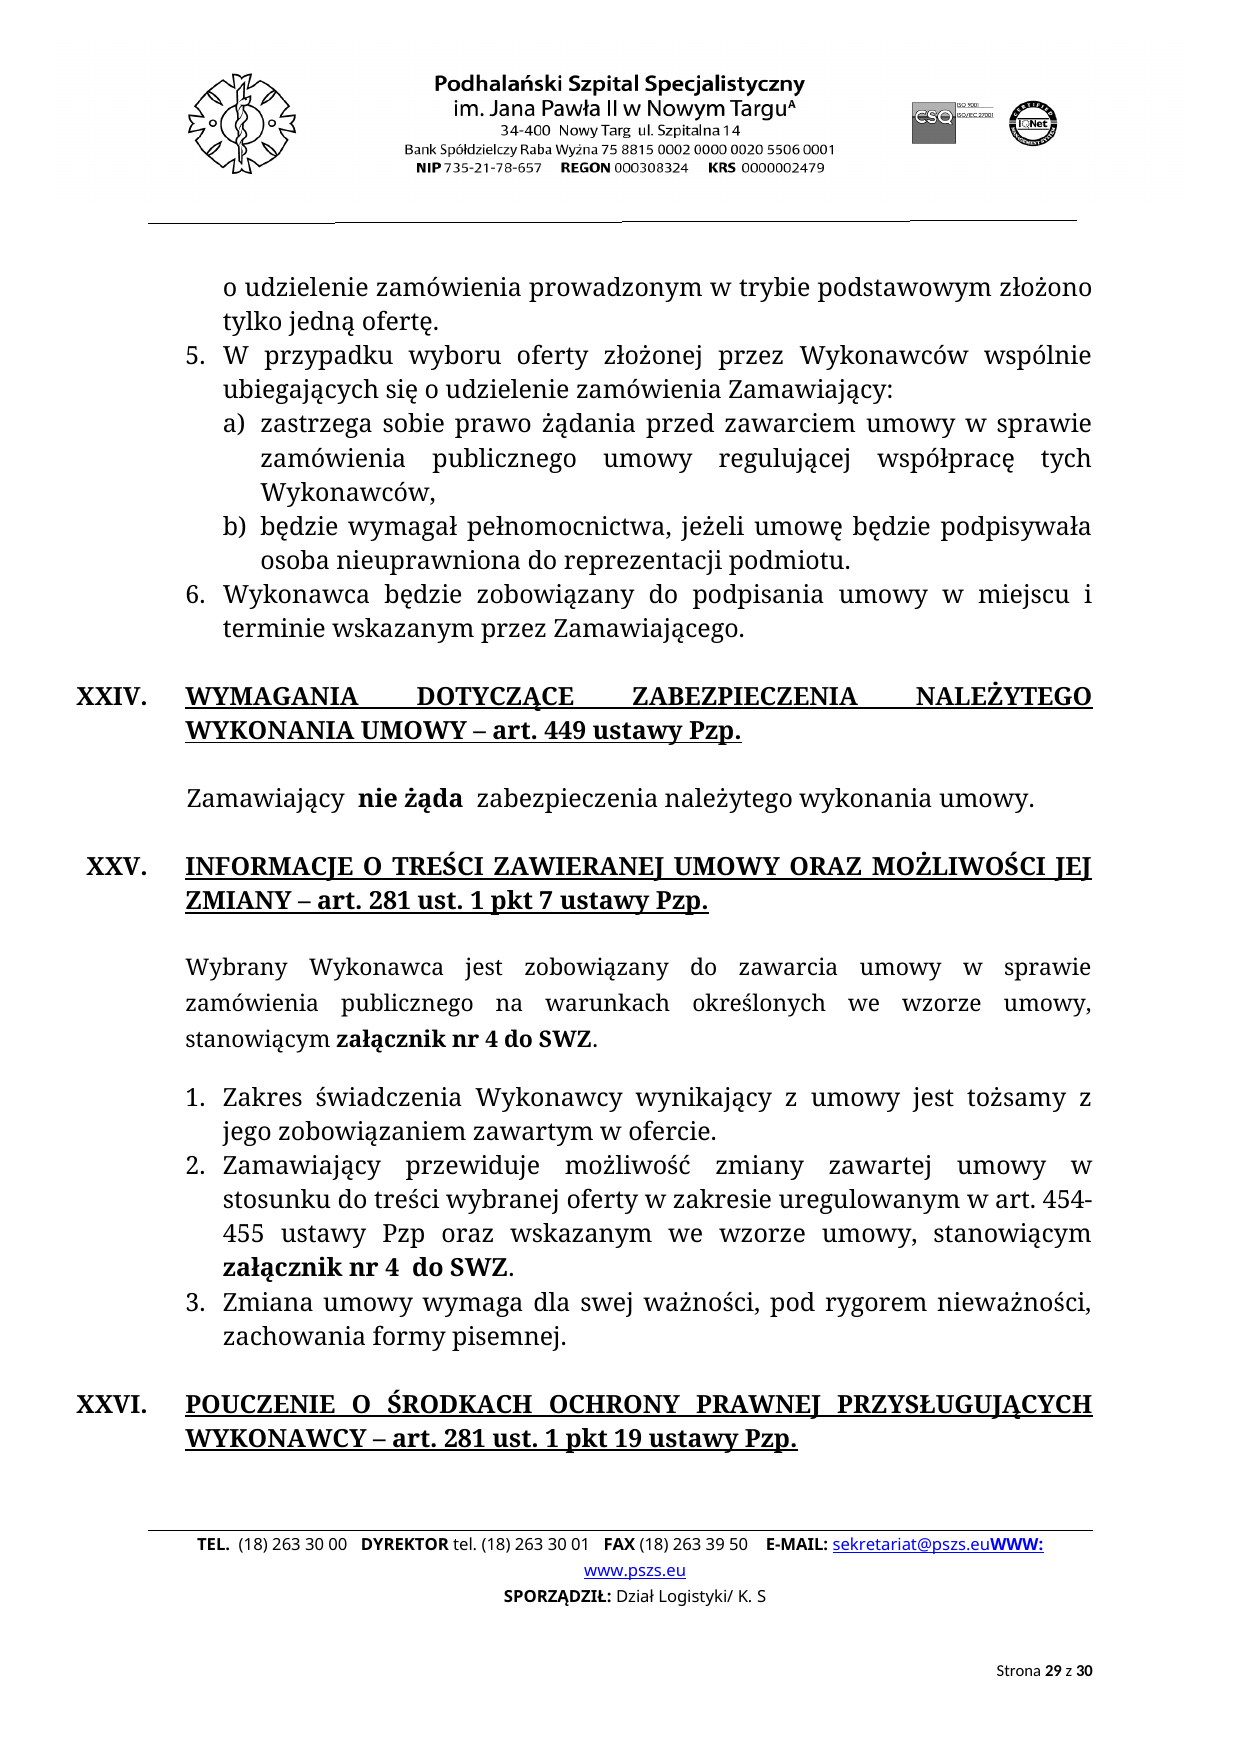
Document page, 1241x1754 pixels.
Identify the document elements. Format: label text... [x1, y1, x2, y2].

list POUCZENIE O ŚRODKACH OCHRONY PRAWNEJ PRZYSŁUGUJĄCYCH WYKONAWCY – art. 281 ust. 1 pkt 19 ustawy Pzp. [148, 1386, 1093, 1454]
list zastrzega sobie prawo żądania przed zawarciem umowy w sprawie zamówienia publicznego umowy regulującej współpracę tych Wykonawców, [223, 406, 1093, 508]
list będzie wymagał pełnomocnictwa, jeżeli umowę będzie podpisywała osoba nieuprawniona do reprezentacji podmiotu. [223, 508, 1093, 576]
list WYMAGANIA DOTYCZĄCE ZABEZPIECZENIA NALEŻYTEGO WYKONANIA UMOWY – art. 449 ustawy Pzp. [148, 679, 1093, 747]
list Wykonawca będzie zobowiązany do podpisania umowy w miejscu i terminie wskazanym przez Zamawiającego. [185, 576, 1093, 644]
list Zakres świadczenia Wykonawcy wynikający z umowy jest tożsamy z jego zobowiązaniem zawartym w ofercie. [185, 1080, 1093, 1148]
picture [54, 40, 1186, 205]
text Zamawiający nie żąda zabezpieczenia należytego wykonania umowy. [148, 781, 1093, 815]
list Zamawiający przewiduje możliwość zmiany zawartej umowy w stosunku do treści wybranej oferty w zakresie uregulowanym w art. 454-455 ustawy Pzp oraz wskazanym we wzorze umowy, stanowiącym załącznik nr 4 do SWZ. [185, 1148, 1093, 1284]
list W przypadku wyboru oferty złożonej przez Wykonawców wspólnie ubiegających się o udzielenie zamówienia Zamawiający: [185, 338, 1093, 406]
list Zmiana umowy wymaga dla swej ważności, pod rygorem nieważności, zachowania formy pisemnej. [185, 1284, 1093, 1352]
text Wybrany Wykonawca jest zobowiązany do zawarcia umowy w sprawie zamówienia publicznego na warunkach określonych we wzorze umowy, stanowiącym załącznik nr 4 do SWZ. [185, 951, 1093, 1054]
list INFORMACJE O TREŚCI ZAWIERANEJ UMOWY ORAZ MOŻLIWOŚCI JEJ ZMIANY – art. 281 ust. 1 pkt 7 ustawy Pzp. [148, 849, 1093, 917]
